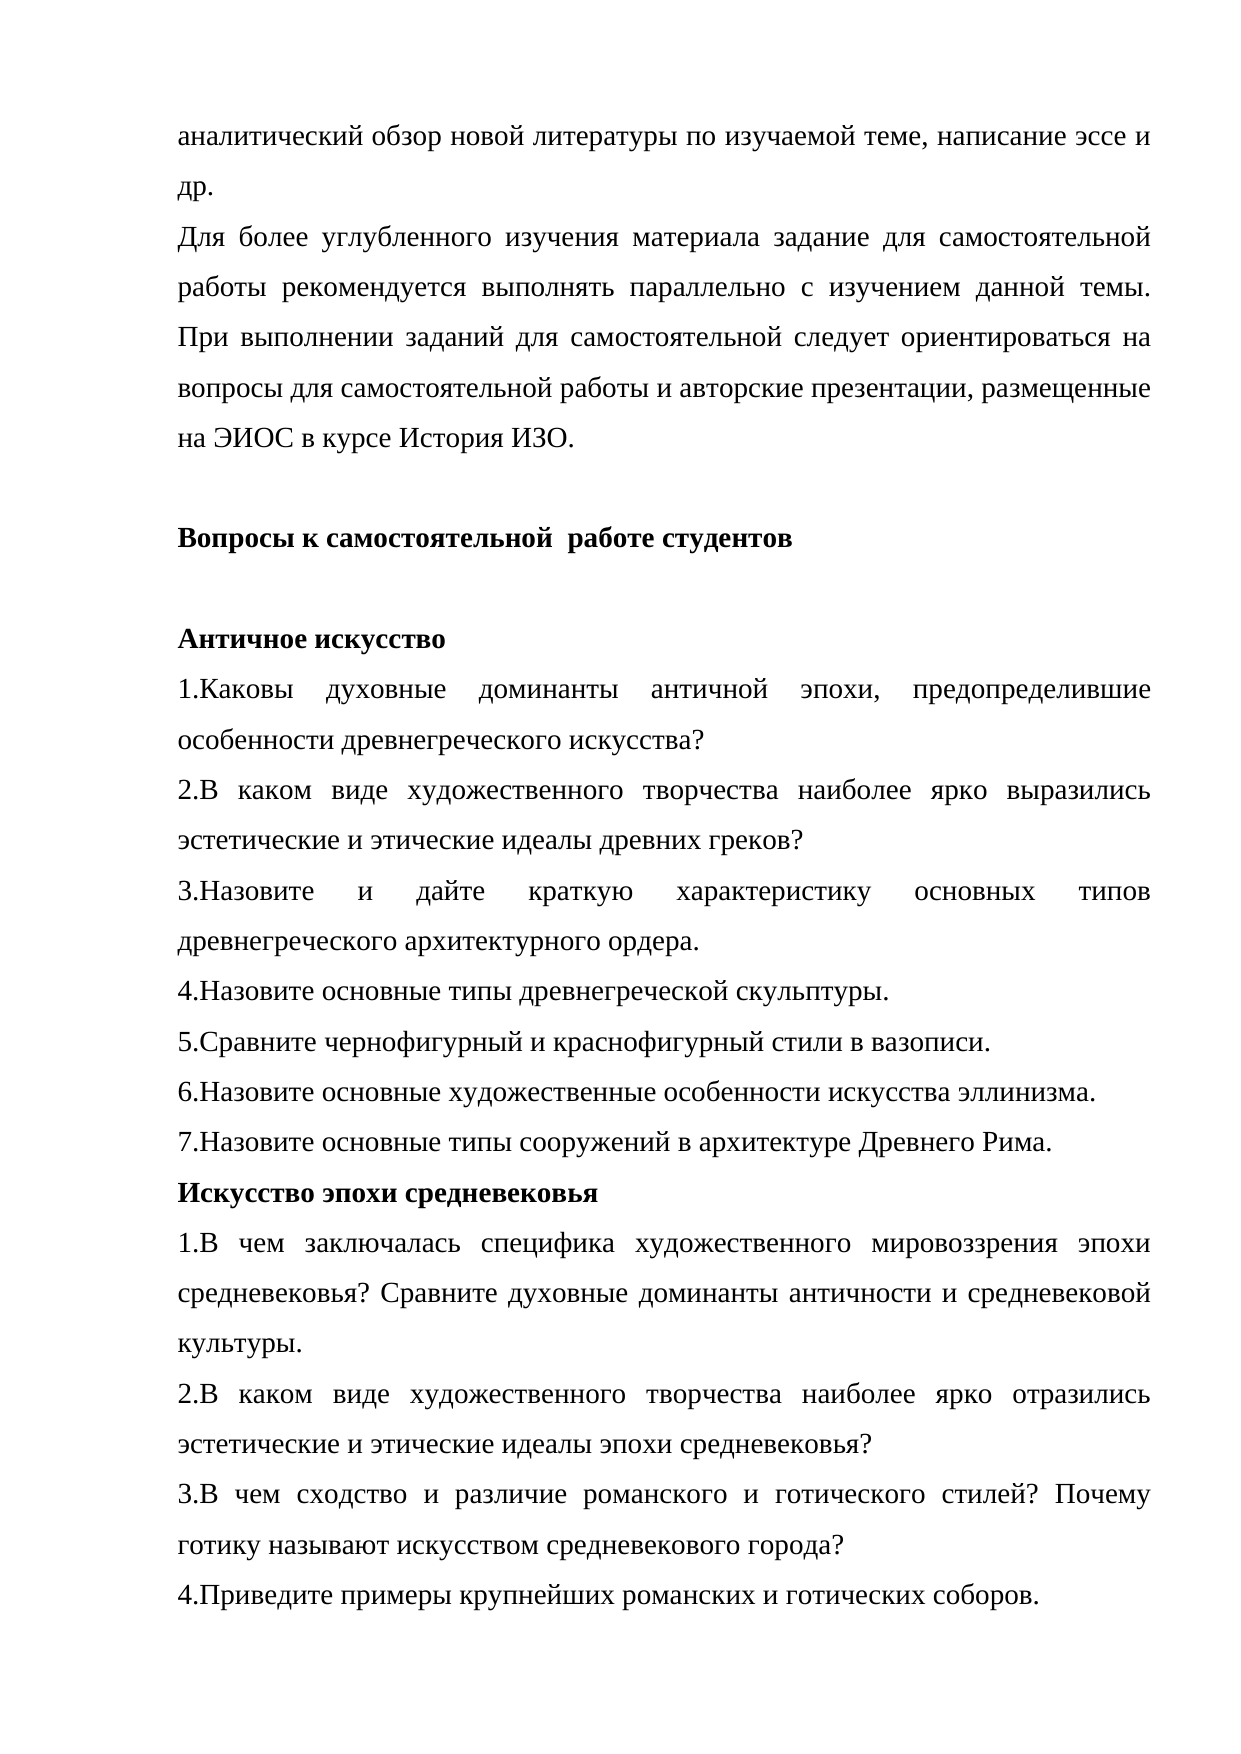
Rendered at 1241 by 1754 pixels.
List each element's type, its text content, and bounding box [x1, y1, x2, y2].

text 4.Приведите примеры крупнейших романских и готических соборов. [177, 1577, 1152, 1611]
text Для более углубленного изучения материала задание для самостоятельной работы рекомендуется выполнять параллельно с изучением данной темы. При выполнении заданий для самостоятельной следует ориентироваться на вопросы для самостоятельной работы и авторские презентации, размещенные на ЭИОС в курсе История ИЗО. [177, 219, 1152, 453]
text 1.Каковы духовные доминанты античной эпохи, предопределившие особенности древнегреческого искусства? [177, 672, 1152, 755]
text 2.В каком виде художественного творчества наиболее ярко выразились эстетические и этические идеалы древних греков? [177, 772, 1152, 856]
text 6.Назовите основные художественные особенности искусства эллинизма. [177, 1074, 1152, 1108]
text Античное искусство [177, 621, 1152, 655]
text 1.В чем заключалась специфика художественного мировоззрения эпохи средневековья? Сравните духовные доминанты античности и средневековой культуры. [177, 1225, 1152, 1359]
text Вопросы к самостоятельной работе студентов [177, 521, 1152, 554]
text 2.В каком виде художественного творчества наиболее ярко отразились эстетические и этические идеалы эпохи средневековья? [177, 1376, 1152, 1460]
text 3.В чем сходство и различие романского и готического стилей? Почему готику называют искусством средневекового города? [177, 1477, 1152, 1560]
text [177, 118, 1152, 202]
text 7.Назовите основные типы сооружений в архитектуре Древнего Рима. [177, 1124, 1152, 1158]
text 5.Сравните чернофигурный и краснофигурный стили в вазописи. [177, 1024, 1152, 1057]
text 3.Назовите и дайте краткую характеристику основных типов древнегреческого архитектурного ордера. [177, 873, 1152, 957]
text Искусство эпохи средневековья [177, 1175, 1152, 1208]
text 4.Назовите основные типы древнегреческой скульптуры. [177, 973, 1152, 1007]
